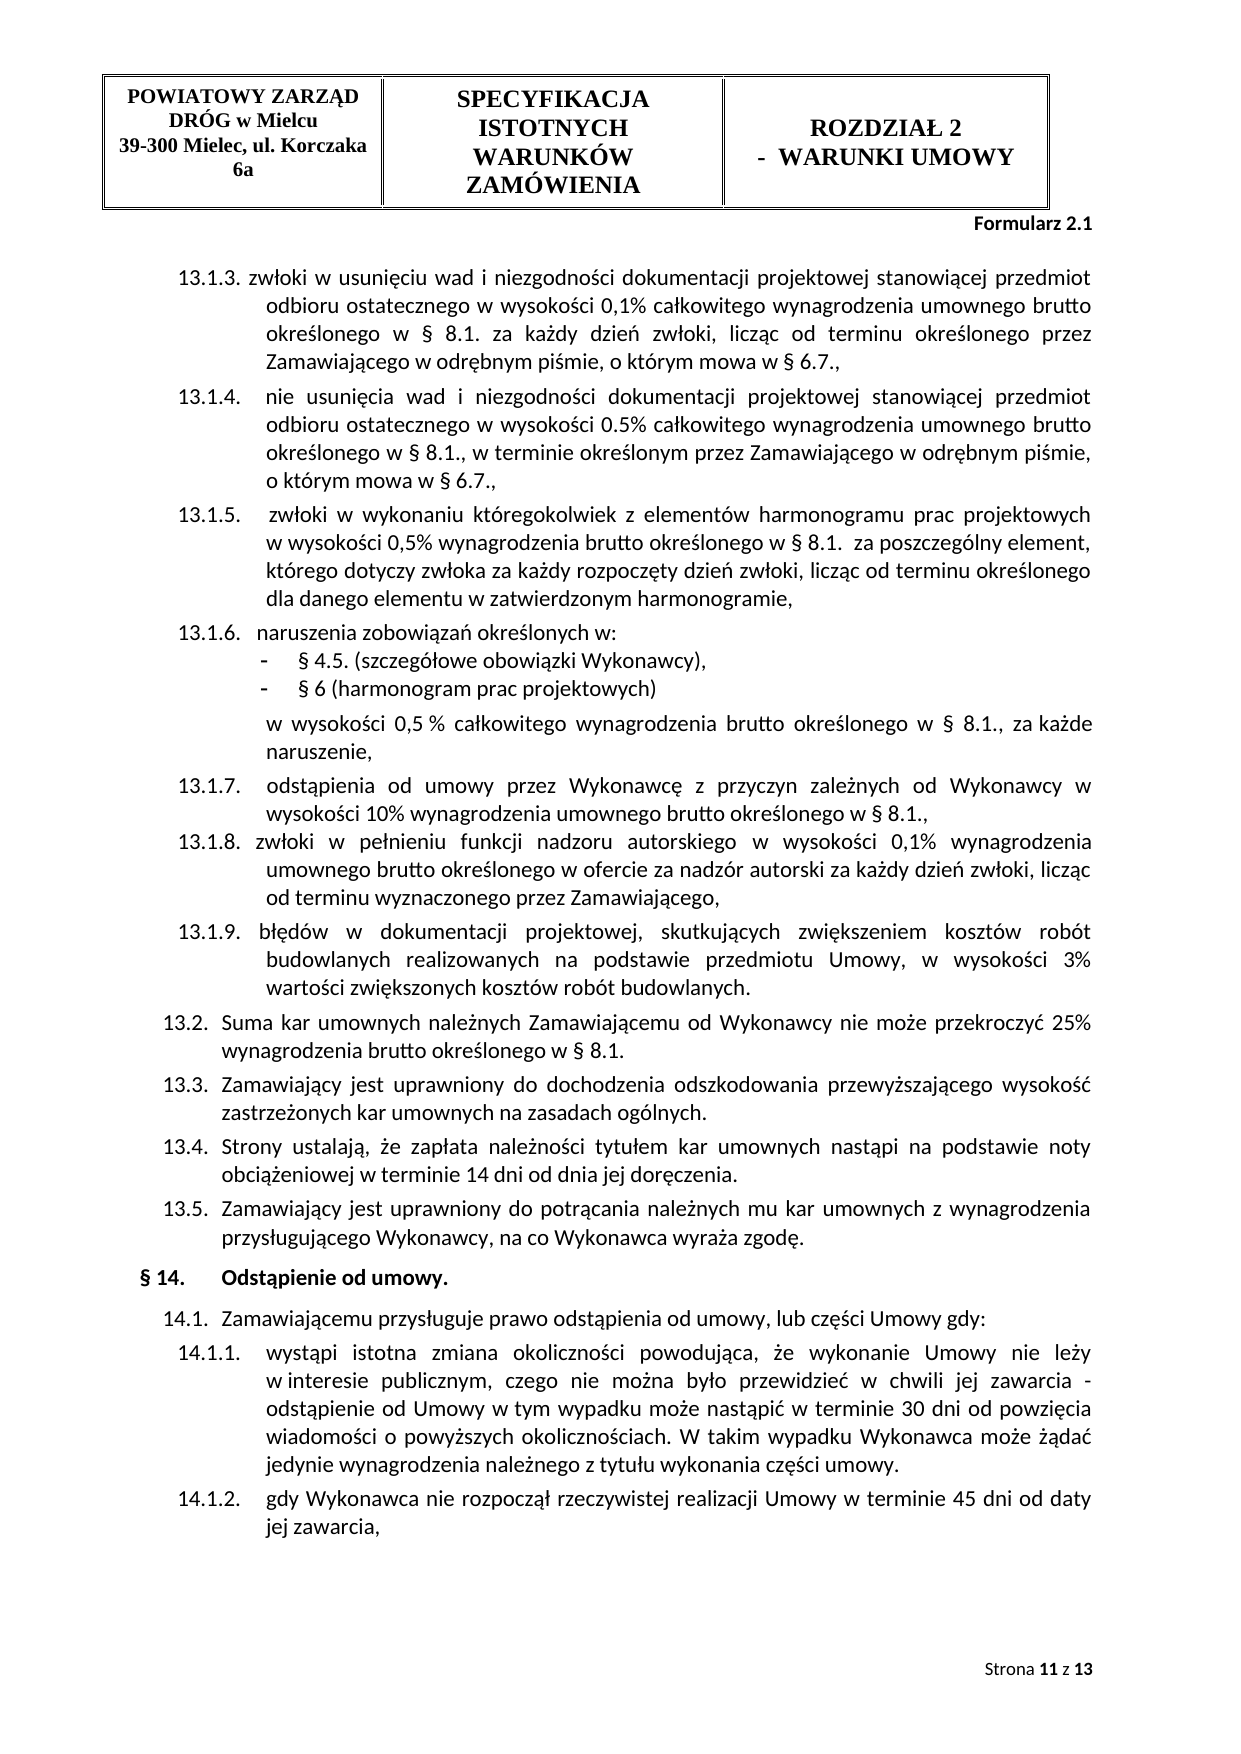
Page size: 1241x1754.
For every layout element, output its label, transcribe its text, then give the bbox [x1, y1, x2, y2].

subtitle Odstąpienie od umowy. [162, 1263, 1093, 1291]
text 13.1.9. błędów w dokumentacji projektowej, skutkujących zwiększeniem kosztów robót budowlanych realizowanych na podstawie przedmiotu Umowy, w wysokości 3% wartości zwiększonych kosztów robót budowlanych. [177, 917, 1093, 1001]
subtitle Zamawiający jest uprawniony do dochodzenia odszkodowania przewyższającego wysokość zastrzeżonych kar umownych na zasadach ogólnych. [162, 1070, 1093, 1126]
list § 6 (harmonogram prac projektowych) [260, 674, 1093, 702]
subtitle Zamawiający jest uprawniony do potrącania należnych mu kar umownych z wynagrodzenia przysługującego Wykonawcy, na co Wykonawca wyraża zgodę. [162, 1194, 1093, 1251]
text w wysokości 0,5 % całkowitego wynagrodzenia brutto określonego w § 8.1., za każde naruszenie, [266, 709, 1093, 765]
text 13.1.5. zwłoki w wykonaniu któregokolwiek z elementów harmonogramu prac projektowych w wysokości 0,5% wynagrodzenia brutto określonego w § 8.1. za poszczególny element, którego dotyczy zwłoka za każdy rozpoczęty dzień zwłoki, licząc od terminu określonego dla danego elementu w zatwierdzonym harmonogramie, [177, 500, 1093, 612]
text 13.1.4. nie usunięcia wad i niezgodności dokumentacji projektowej stanowiącej przedmiot odbioru ostatecznego w wysokości 0.5% całkowitego wynagrodzenia umownego brutto określonego w § 8.1., w terminie określonym przez Zamawiającego w odrębnym piśmie, o którym mowa w § 6.7., [177, 382, 1093, 494]
text 13.1.6. naruszenia zobowiązań określonych w: [177, 618, 1093, 646]
text 13.1.8. zwłoki w pełnieniu funkcji nadzoru autorskiego w wysokości 0,1% wynagrodzenia umownego brutto określonego w ofercie za nadzór autorski za każdy dzień zwłoki, licząc od terminu wyznaczonego przez Zamawiającego, [177, 827, 1093, 911]
subtitle Zamawiającemu przysługuje prawo odstąpienia od umowy, lub części Umowy gdy: [162, 1304, 1093, 1332]
subtitle wystąpi istotna zmiana okoliczności powodująca, że wykonanie Umowy nie leży w interesie publicznym, czego nie można było przewidzieć w chwili jej zawarcia - odstąpienie od Umowy w tym wypadku może nastąpić w terminie 30 dni od powzięcia wiadomości o powyższych okolicznościach. W takim wypadku Wykonawca może żądać jedynie wynagrodzenia należnego z tytułu wykonania części umowy. [177, 1338, 1093, 1478]
subtitle 13.1.3. zwłoki w usunięciu wad i niezgodności dokumentacji projektowej stanowiącej przedmiot odbioru ostatecznego w wysokości 0,1% całkowitego wynagrodzenia umownego brutto określonego w § 8.1. za każdy dzień zwłoki, licząc od terminu określonego przez Zamawiającego w odrębnym piśmie, o którym mowa w § 6.7., [177, 263, 1093, 376]
text 13.1.7. odstąpienia od umowy przez Wykonawcę z przyczyn zależnych od Wykonawcy w wysokości 10% wynagrodzenia umownego brutto określonego w § 8.1., [177, 771, 1093, 827]
list § 4.5. (szczegółowe obowiązki Wykonawcy), [260, 646, 1093, 674]
subtitle Strony ustalają, że zapłata należności tytułem kar umownych nastąpi na podstawie noty obciążeniowej w terminie 14 dni od dnia jej doręczenia. [162, 1132, 1093, 1188]
subtitle Suma kar umownych należnych Zamawiającemu od Wykonawcy nie może przekroczyć 25% wynagrodzenia brutto określonego w § 8.1. [162, 1008, 1093, 1064]
subtitle gdy Wykonawca nie rozpoczął rzeczywistej realizacji Umowy w terminie 45 dni od daty jej zawarcia, [177, 1484, 1093, 1540]
